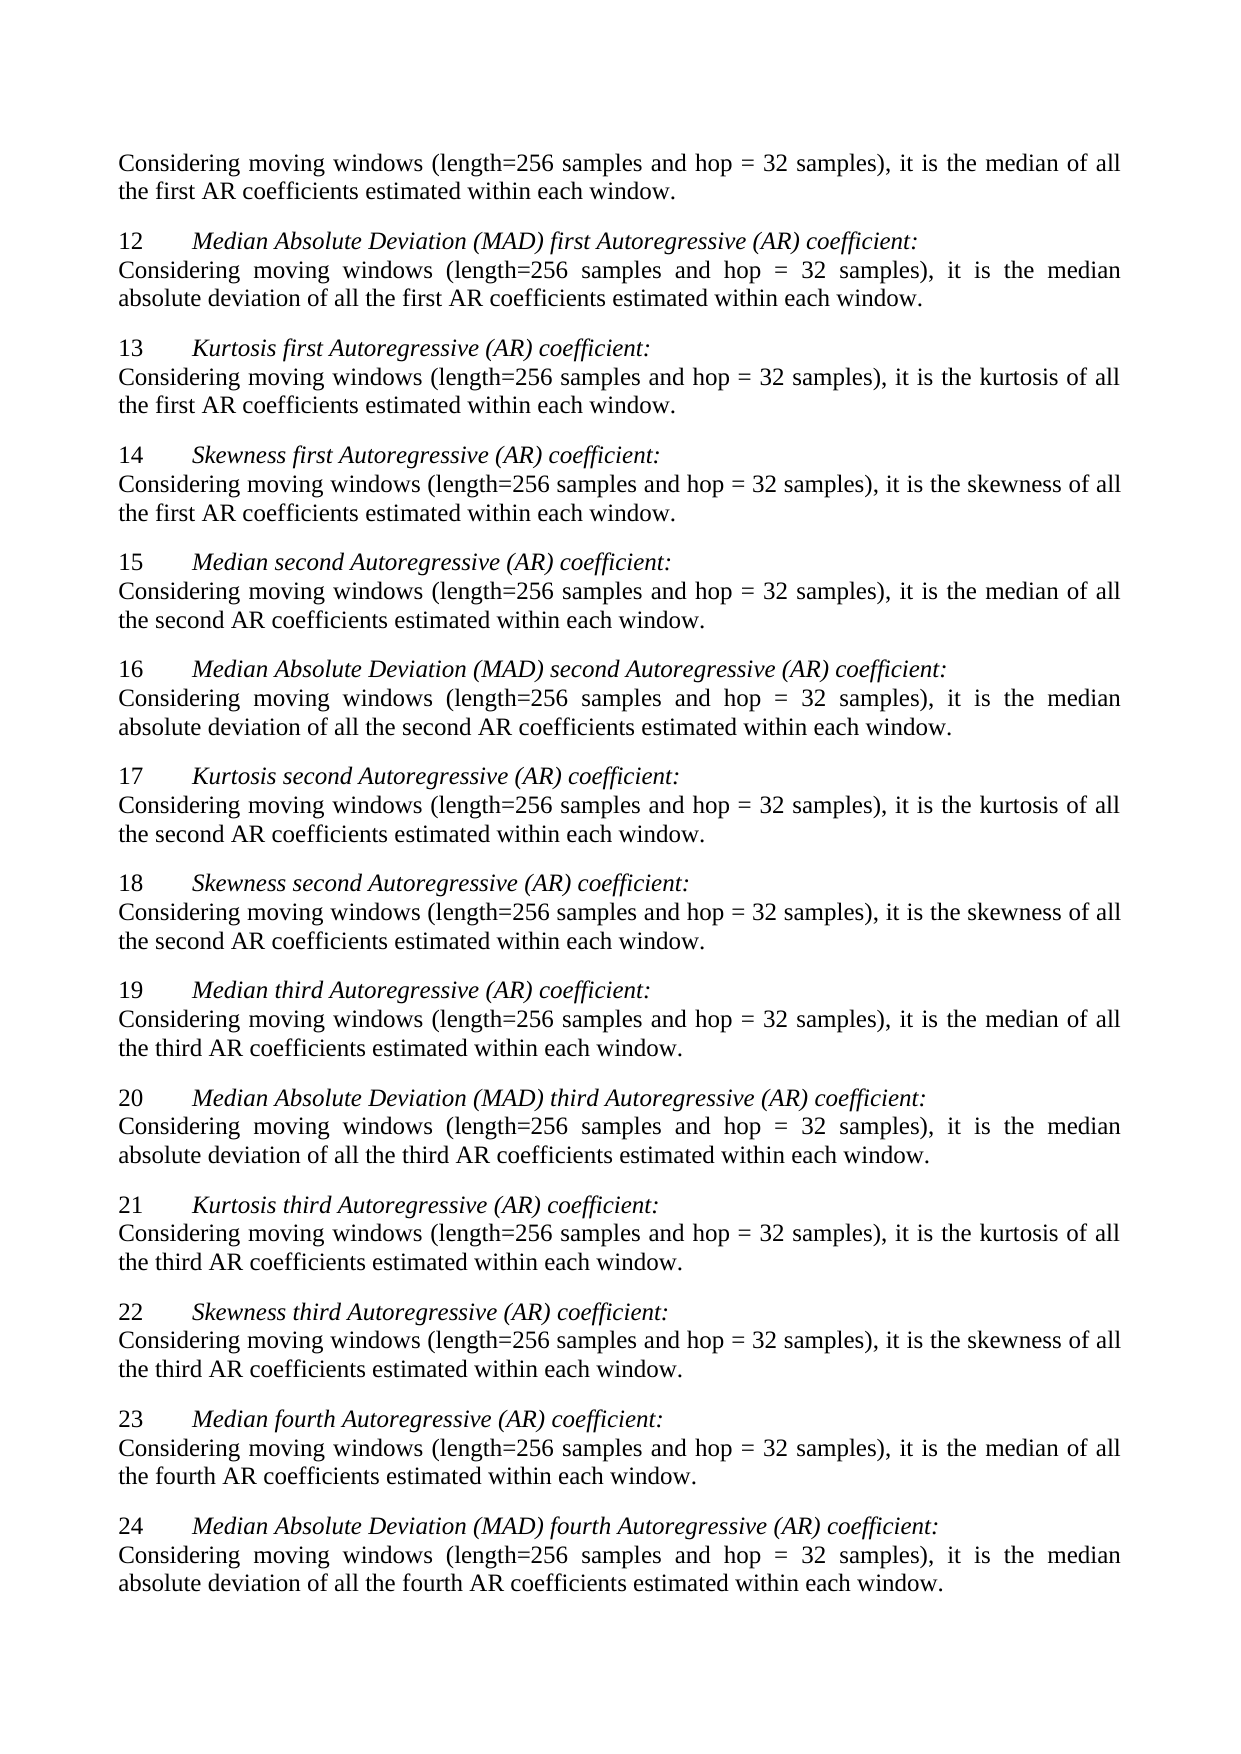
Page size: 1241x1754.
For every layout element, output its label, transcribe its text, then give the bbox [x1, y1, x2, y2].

text 22 Skewness third Autoregressive (AR) coefficient: [118, 1297, 1122, 1326]
text 14 Skewness first Autoregressive (AR) coefficient: [118, 440, 1122, 469]
text 16 Median Absolute Deviation (MAD) second Autoregressive (AR) coefficient: [118, 654, 1122, 683]
text Considering moving windows (length=256 samples and hop = 32 samples), it is the kurtosis of all the third AR coefficients estimated within each window. [118, 1218, 1122, 1276]
text Considering moving windows (length=256 samples and hop = 32 samples), it is the median absolute deviation of all the first AR coefficients estimated within each window. [118, 255, 1122, 312]
text 19 Median third Autoregressive (AR) coefficient: [118, 976, 1122, 1004]
text Considering moving windows (length=256 samples and hop = 32 samples), it is the median of all the fourth AR coefficients estimated within each window. [118, 1433, 1122, 1490]
text Considering moving windows (length=256 samples and hop = 32 samples), it is the median of all the second AR coefficients estimated within each window. [118, 576, 1122, 633]
text Considering moving windows (length=256 samples and hop = 32 samples), it is the median absolute deviation of all the fourth AR coefficients estimated within each window. [118, 1540, 1122, 1597]
text 18 Skewness second Autoregressive (AR) coefficient: [118, 868, 1122, 897]
text 12 Median Absolute Deviation (MAD) first Autoregressive (AR) coefficient: [118, 226, 1122, 255]
text Considering moving windows (length=256 samples and hop = 32 samples), it is the skewness of all the first AR coefficients estimated within each window. [118, 469, 1122, 526]
text 24 Median Absolute Deviation (MAD) fourth Autoregressive (AR) coefficient: [118, 1511, 1122, 1540]
text Considering moving windows (length=256 samples and hop = 32 samples), it is the median of all the first AR coefficients estimated within each window. [118, 148, 1122, 205]
text Considering moving windows (length=256 samples and hop = 32 samples), it is the kurtosis of all the second AR coefficients estimated within each window. [118, 790, 1122, 848]
text Considering moving windows (length=256 samples and hop = 32 samples), it is the skewness of all the second AR coefficients estimated within each window. [118, 897, 1122, 955]
text 20 Median Absolute Deviation (MAD) third Autoregressive (AR) coefficient: [118, 1083, 1122, 1111]
text Considering moving windows (length=256 samples and hop = 32 samples), it is the median absolute deviation of all the third AR coefficients estimated within each window. [118, 1111, 1122, 1169]
text Considering moving windows (length=256 samples and hop = 32 samples), it is the kurtosis of all the first AR coefficients estimated within each window. [118, 362, 1122, 419]
text Considering moving windows (length=256 samples and hop = 32 samples), it is the median of all the third AR coefficients estimated within each window. [118, 1004, 1122, 1062]
text 13 Kurtosis first Autoregressive (AR) coefficient: [118, 333, 1122, 362]
text 23 Median fourth Autoregressive (AR) coefficient: [118, 1404, 1122, 1433]
text 17 Kurtosis second Autoregressive (AR) coefficient: [118, 761, 1122, 790]
text Considering moving windows (length=256 samples and hop = 32 samples), it is the skewness of all the third AR coefficients estimated within each window. [118, 1326, 1122, 1383]
text 21 Kurtosis third Autoregressive (AR) coefficient: [118, 1190, 1122, 1218]
text Considering moving windows (length=256 samples and hop = 32 samples), it is the median absolute deviation of all the second AR coefficients estimated within each window. [118, 683, 1122, 741]
text 15 Median second Autoregressive (AR) coefficient: [118, 547, 1122, 576]
